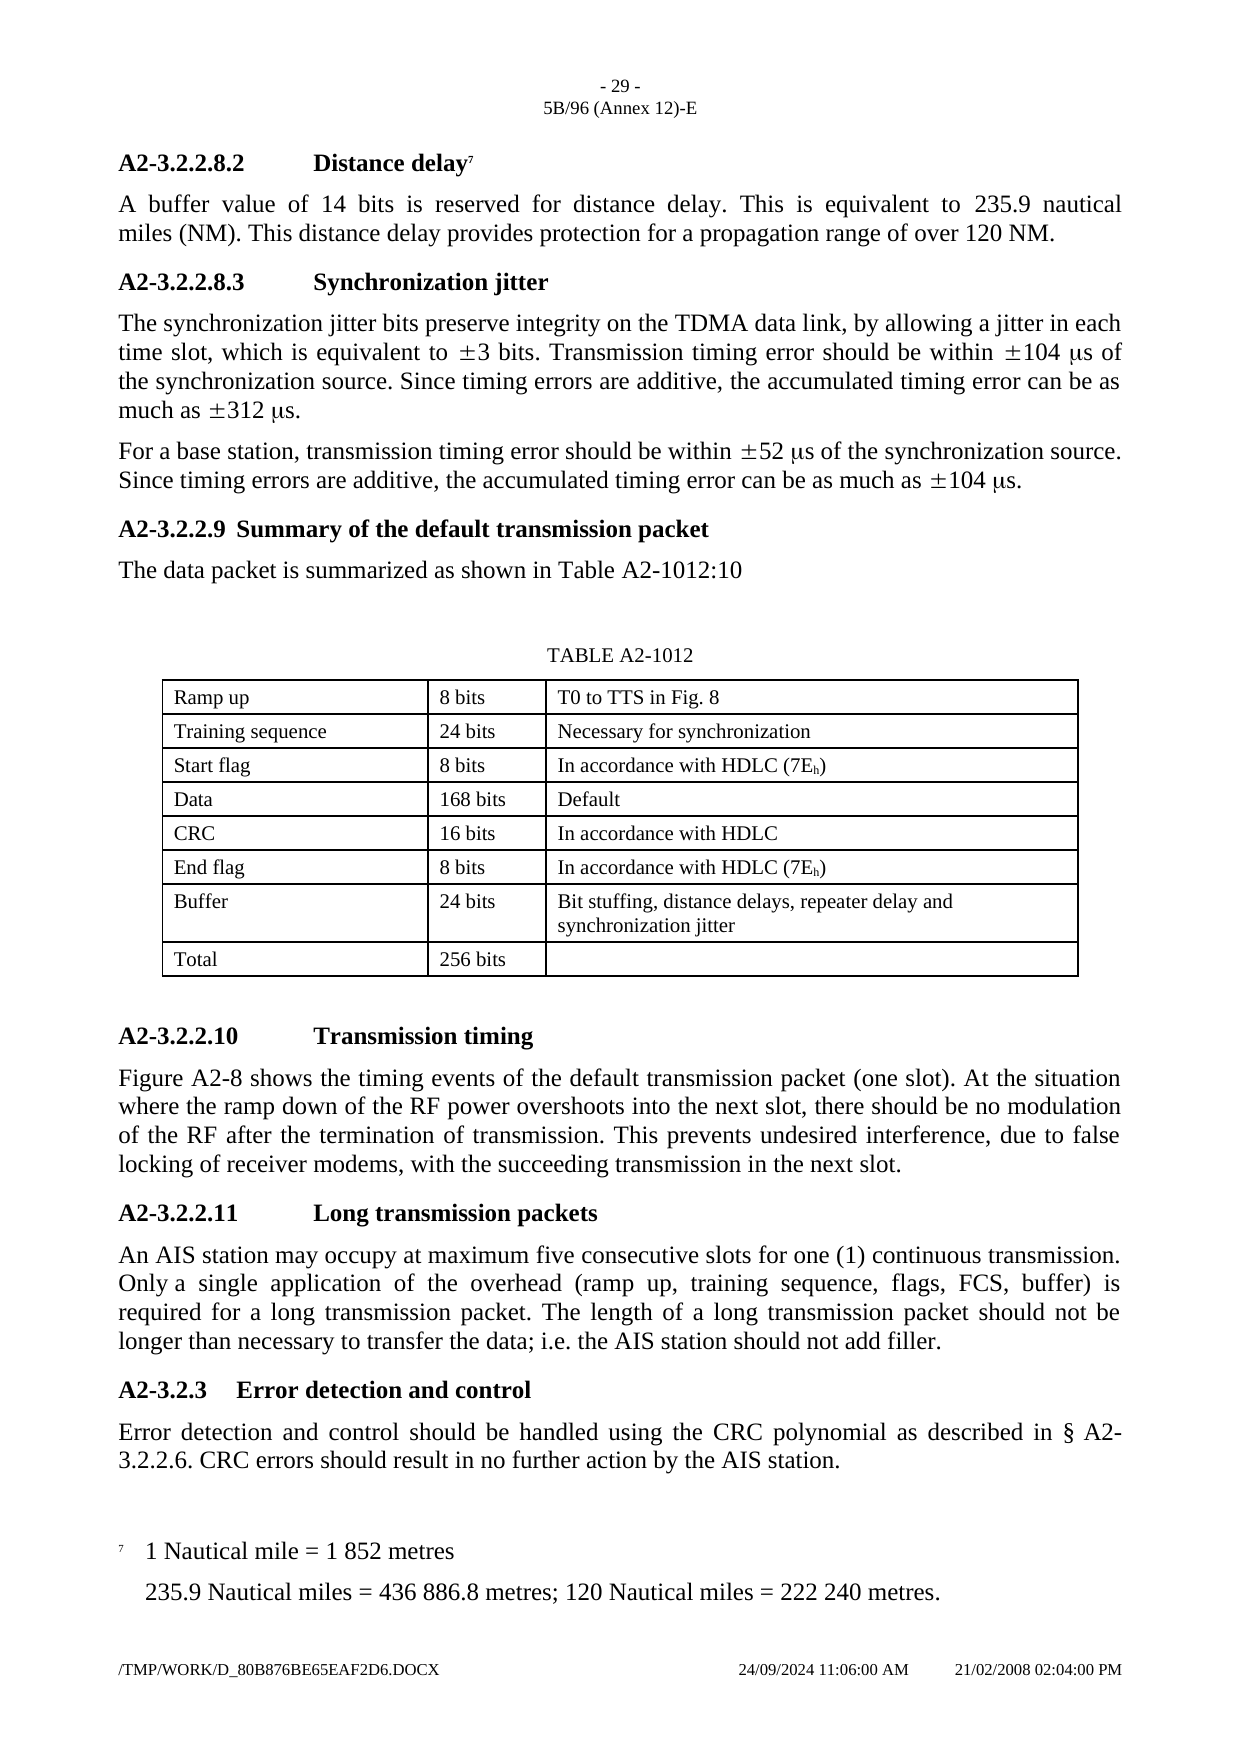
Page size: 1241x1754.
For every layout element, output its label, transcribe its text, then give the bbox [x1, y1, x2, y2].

table_cell 24 bits [429, 715, 545, 747]
text Figure 8 shows the timing events of the default transmission packet (one slot). At the situation where the ramp down of the RF power overshoots into the next slot, there should be no modulation of the RF after the termination of transmission. This prevents undesired interference, due to false locking of receiver modems, with the succeeding transmission in the next slot. [118, 1063, 1122, 1178]
table_cell In accordance with HDLC (7Eh) [547, 851, 1077, 883]
table_cell CRC [163, 817, 427, 849]
table_cell In accordance with HDLC [547, 817, 1077, 849]
table_cell End flag [163, 851, 427, 883]
text For a base station, transmission timing error should be within 52 s of the synchronization source. Since timing errors are additive, the accumulated timing error can be as much as 104 s. [118, 436, 1122, 493]
text The synchronization jitter bits preserve integrity on the TDMA data link, by allowing a jitter in each time slot, which is equivalent to 3 bits. Transmission timing error should be within 104 s of the synchronization source. Since timing errors are additive, the accumulated timing error can be as much as 312 s. [118, 308, 1122, 423]
table_cell Start flag [163, 749, 427, 781]
table_cell In accordance with HDLC (7Eh) [547, 749, 1077, 781]
subtitle 3.2.2.8.3 Synchronization jitter [118, 267, 1122, 296]
table_header 8 bits [429, 681, 545, 713]
table_header T0 to TTS in Fig. 8 [547, 681, 1077, 713]
table_cell Training sequence [163, 715, 427, 747]
table_cell 8 bits [429, 851, 545, 883]
subtitle 3.2.3 Error detection and control [118, 1376, 1122, 1404]
text The data packet is summarized as shown in Table 12: [118, 556, 1122, 584]
subtitle 3.2.2.8.2 Distance delay [118, 148, 1122, 176]
text A station may occupy at maximum five consecutive slots for one (1) continuous transmission. Only a single application of the overhead (ramp up, training sequence, flags, FCS, buffer) is required for a long transmission packet. The length of a long transmission packet should not be longer than necessary to transfer the data; i.e. the AIS should not add filler. [118, 1240, 1122, 1355]
table_cell Total [163, 943, 427, 975]
table_header Ramp up [163, 681, 427, 713]
table_cell 24 bits [429, 885, 545, 941]
text Error detection and control should be handled using the CRC polynomial as described in § 3.2.2.6. CRC errors should result in no further action by the AIS. [118, 1417, 1122, 1474]
table_cell [547, 943, 1077, 975]
table_cell Buffer [163, 885, 427, 941]
text TABLE [118, 643, 1122, 667]
table_cell 8 bits [429, 749, 545, 781]
subtitle 3.2.2.11 Long transmission packets [118, 1198, 1122, 1227]
table_cell Bit stuffing distance delays, and jitter [547, 885, 1077, 941]
table_cell 256 bits [429, 943, 545, 975]
text A buffer value of 14 bits is reserved for distance delay. This is equivalent to 235.9 NM. This distance delay provides protection for a propagation range of over 120 NM. [118, 189, 1122, 246]
table_cell Default [547, 783, 1077, 815]
table_cell Data [163, 783, 427, 815]
table_cell 16 bits [429, 817, 545, 849]
subtitle 3.2.2.9 Summary of the default transmission packet [118, 514, 1122, 543]
table_cell Necessary for synchronization [547, 715, 1077, 747]
table_cell 168 bits [429, 783, 545, 815]
subtitle 3.2.2.10 Transmission timing [118, 1021, 1122, 1050]
